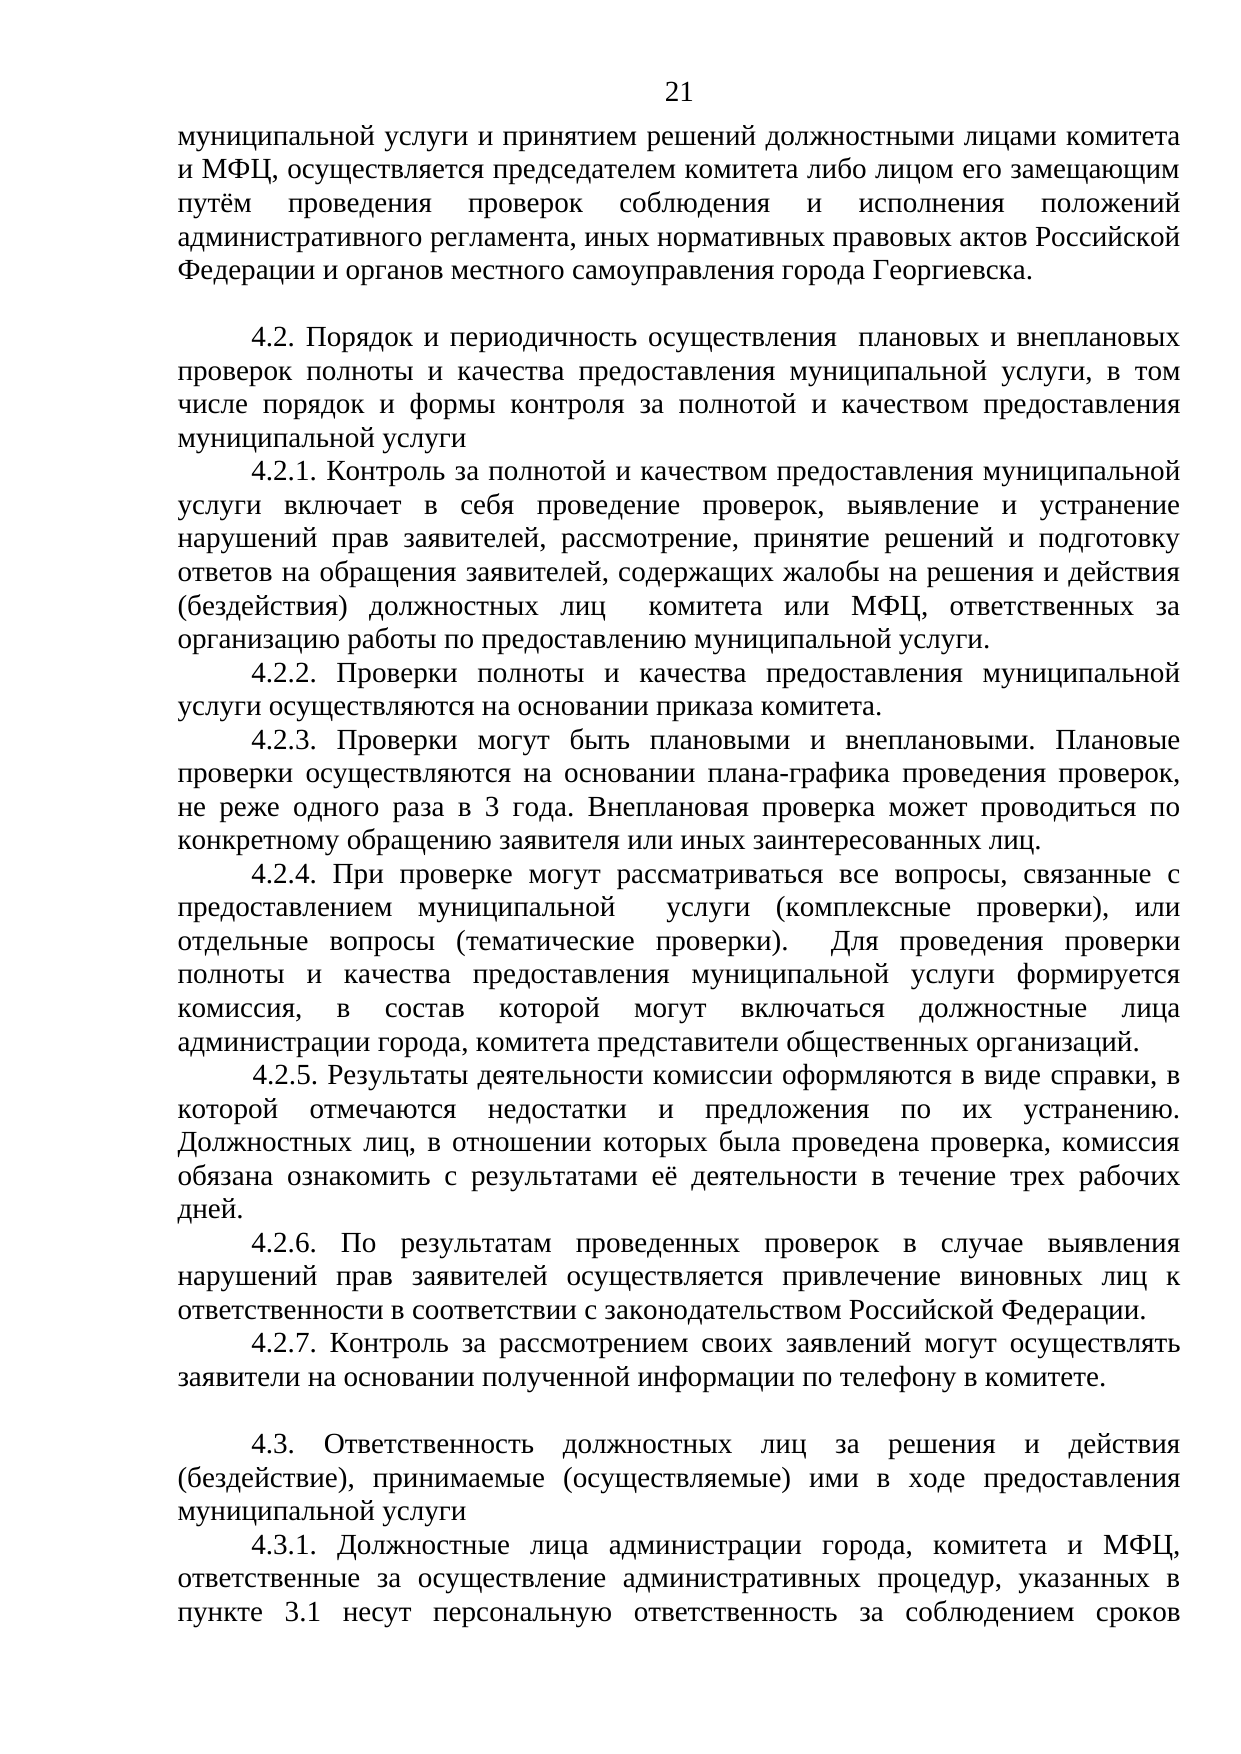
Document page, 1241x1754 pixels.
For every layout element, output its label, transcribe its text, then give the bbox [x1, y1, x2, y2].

text 4.2.5. Результаты деятельности комиссии оформляются в виде справки, в которой отмечаются недостатки и предложения по их устранению. Должностных лиц, в отношении которых была проведена проверка, комиссия обязана ознакомить с результатами её деятельности в течение трех рабочих дней. [177, 1057, 1181, 1225]
text 4.2.1. Контроль за полнотой и качеством предоставления муниципальной услуги включает в себя проведение проверок, выявление и устранение нарушений прав заявителей, рассмотрение, принятие решений и подготовку ответов на обращения заявителей, содержащих жалобы на решения и действия (бездействия) должностных лиц комитета или МФЦ, ответственных за организацию работы по предоставлению муниципальной услуги. [177, 453, 1181, 655]
text 4.2. Порядок и периодичность осуществления плановых и внеплановых проверок полноты и качества предоставления муниципальной услуги, в том числе порядок и формы контроля за полнотой и качеством предоставления муниципальной услуги [177, 319, 1181, 453]
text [177, 1527, 1181, 1627]
text 4.2.4. При проверке могут рассматриваться все вопросы, связанные с предоставлением муниципальной услуги (комплексные проверки), или отдельные вопросы (тематические проверки). Для проведения проверки полноты и качества предоставления муниципальной услуги формируется комиссия, в состав которой могут включаться должностные лица администрации города, комитета представители общественных организаций. [177, 856, 1181, 1057]
text 4.3. Ответственность должностных лиц за решения и действия (бездействие), принимаемые (осуществляемые) ими в ходе предоставления муниципальной услуги [177, 1426, 1181, 1527]
text 4.2.3. Проверки могут быть плановыми и внеплановыми. Плановые проверки осуществляются на основании плана-графика проведения проверок, не реже одного раза в 3 года. Внеплановая проверка может проводиться по конкретному обращению заявителя или иных заинтересованных лиц. [177, 722, 1181, 856]
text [177, 118, 1181, 286]
text 4.2.7. Контроль за рассмотрением своих заявлений могут осуществлять заявители на основании полученной информации по телефону в комитете. [177, 1326, 1181, 1393]
text 4.2.2. Проверки полноты и качества предоставления муниципальной услуги осуществляются на основании приказа комитета. [177, 655, 1181, 722]
text 4.2.6. По результатам проведенных проверок в случае выявления нарушений прав заявителей осуществляется привлечение виновных лиц к ответственности в соответствии с законодательством Российской Федерации. [177, 1225, 1181, 1326]
